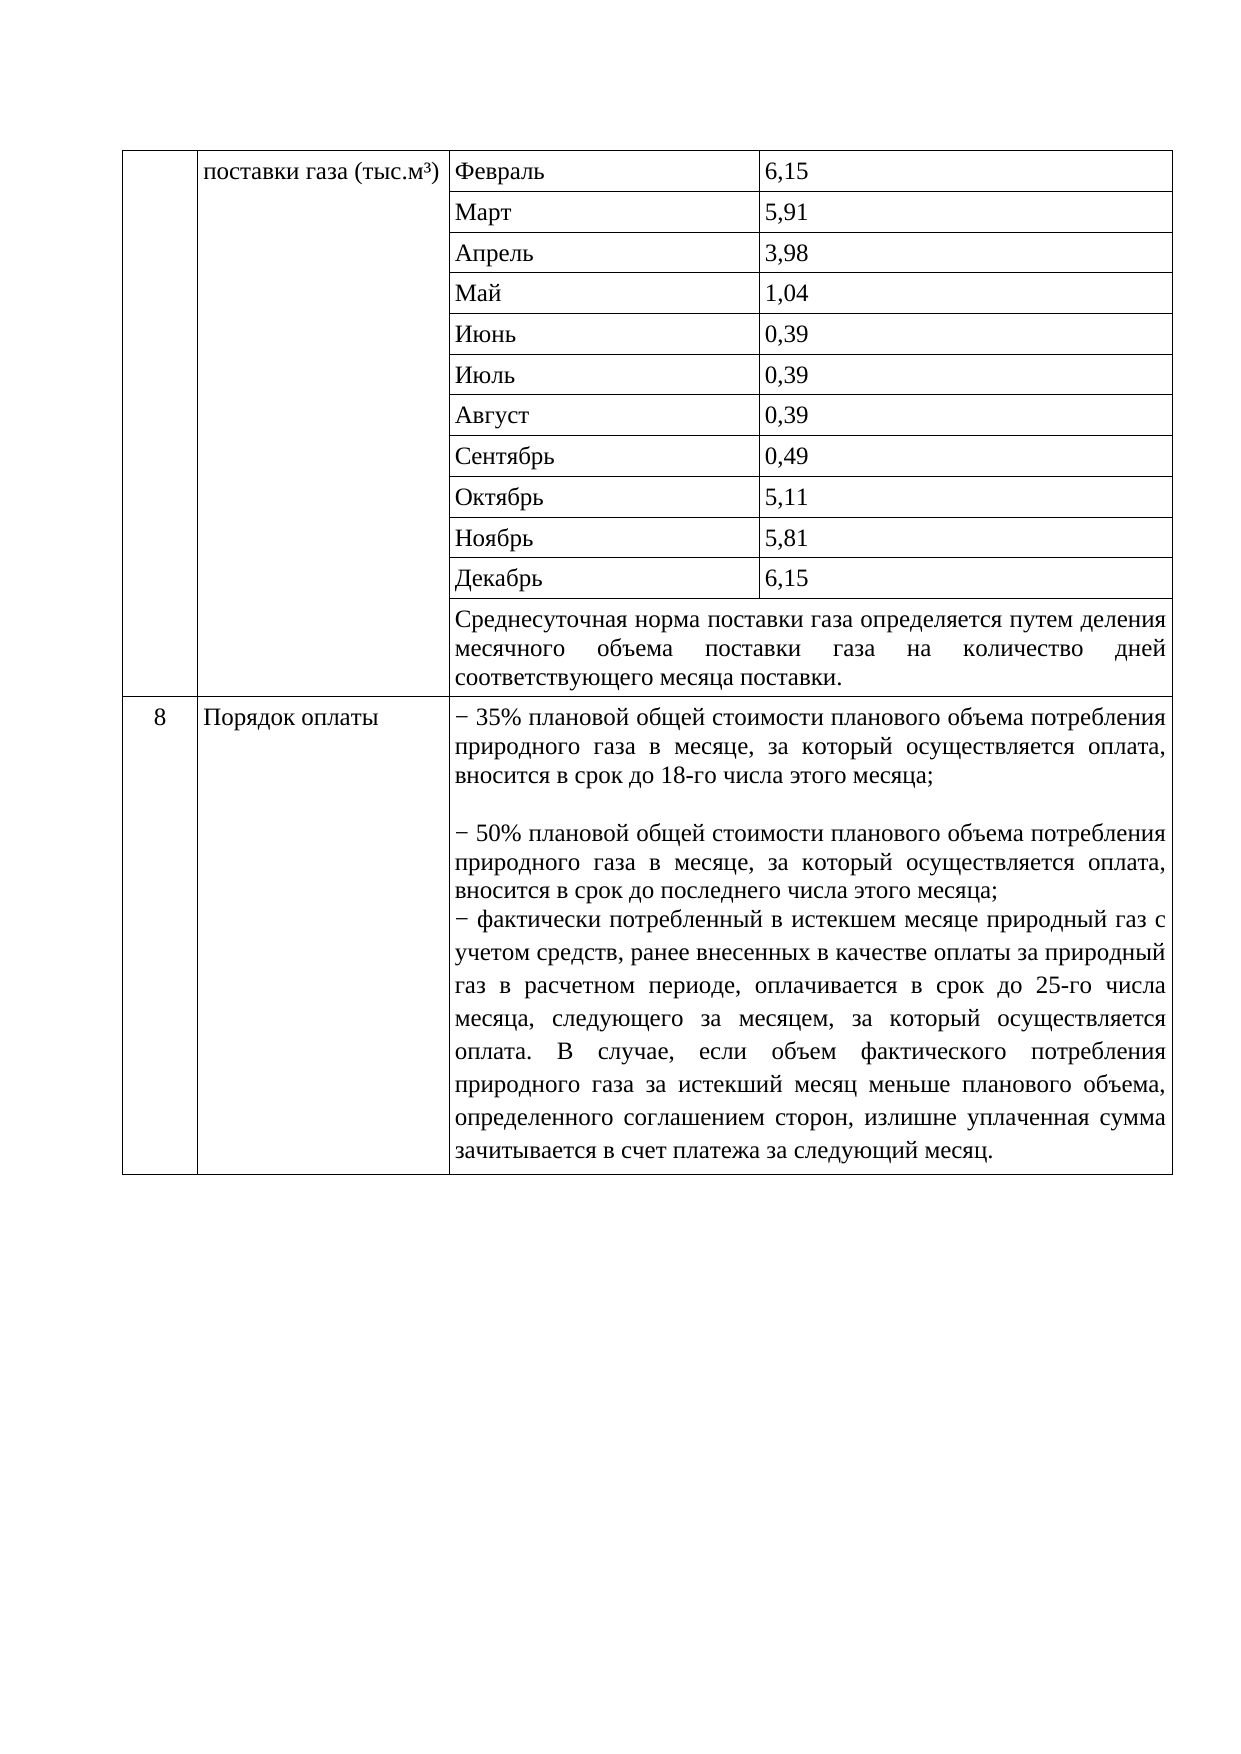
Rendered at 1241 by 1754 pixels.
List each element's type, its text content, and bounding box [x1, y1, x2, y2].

table_cell Май [450, 273, 759, 313]
table_cell Март [450, 192, 759, 231]
table_cell 0,49 [760, 436, 1172, 476]
table_cell Июнь [450, 314, 759, 354]
table_cell 6,15 [760, 151, 1172, 191]
table_cell 0,39 [760, 314, 1172, 354]
table_cell Декабрь [450, 558, 759, 598]
table_cell 8 [123, 697, 197, 1174]
table_cell 7 [123, 151, 197, 696]
table_cell Октябрь [450, 477, 759, 517]
table_cell Ноябрь [450, 518, 759, 557]
table_cell Среднесуточная норма поставки газа определяется путем деления месячного объема поставки газа на количество дней соответствующего месяца поставки. [450, 599, 1172, 696]
table_cell Порядок оплаты [198, 697, 449, 1174]
table_cell 0,39 [760, 395, 1172, 435]
table_cell 0,39 [760, 355, 1172, 394]
table_cell 6,15 [760, 558, 1172, 598]
table_cell 1,04 [760, 273, 1172, 313]
table_cell 3,98 [760, 233, 1172, 272]
table_cell Апрель [450, 233, 759, 272]
table_cell Сентябрь [450, 436, 759, 476]
table_cell − 35% плановой общей стоимости планового объема потребления природного газа в месяце, за который осуществляется оплата, вносится в срок до 18-го числа этого месяца; − 50% плановой общей стоимости планового объема потребления природного газа в месяце, за который осуществляется оплата, вносится в срок до последнего числа этого месяца; − фактически потребленный в истекшем месяце природный газ с учетом средств, ранее внесенных в качестве оплаты за природный газ в расчетном периоде, оплачивается в срок до 25-го числа месяца, следующего за месяцем, за который осуществляется оплата. В случае, если объем фактического потребления природного газа за истекший месяц меньше планового объема, определенного соглашением сторон, излишне уплаченная сумма зачитывается в счет платежа за следующий месяц. [450, 697, 1172, 1174]
table_cell Июль [450, 355, 759, 394]
table_cell 5,81 [760, 518, 1172, 557]
table_cell 5,91 [760, 192, 1172, 231]
table_cell Август [450, 395, 759, 435]
table_cell Месячный объем поставки газа (тыс.м³) [198, 151, 449, 696]
table_cell 5,11 [760, 477, 1172, 517]
table_cell Февраль [450, 151, 759, 191]
